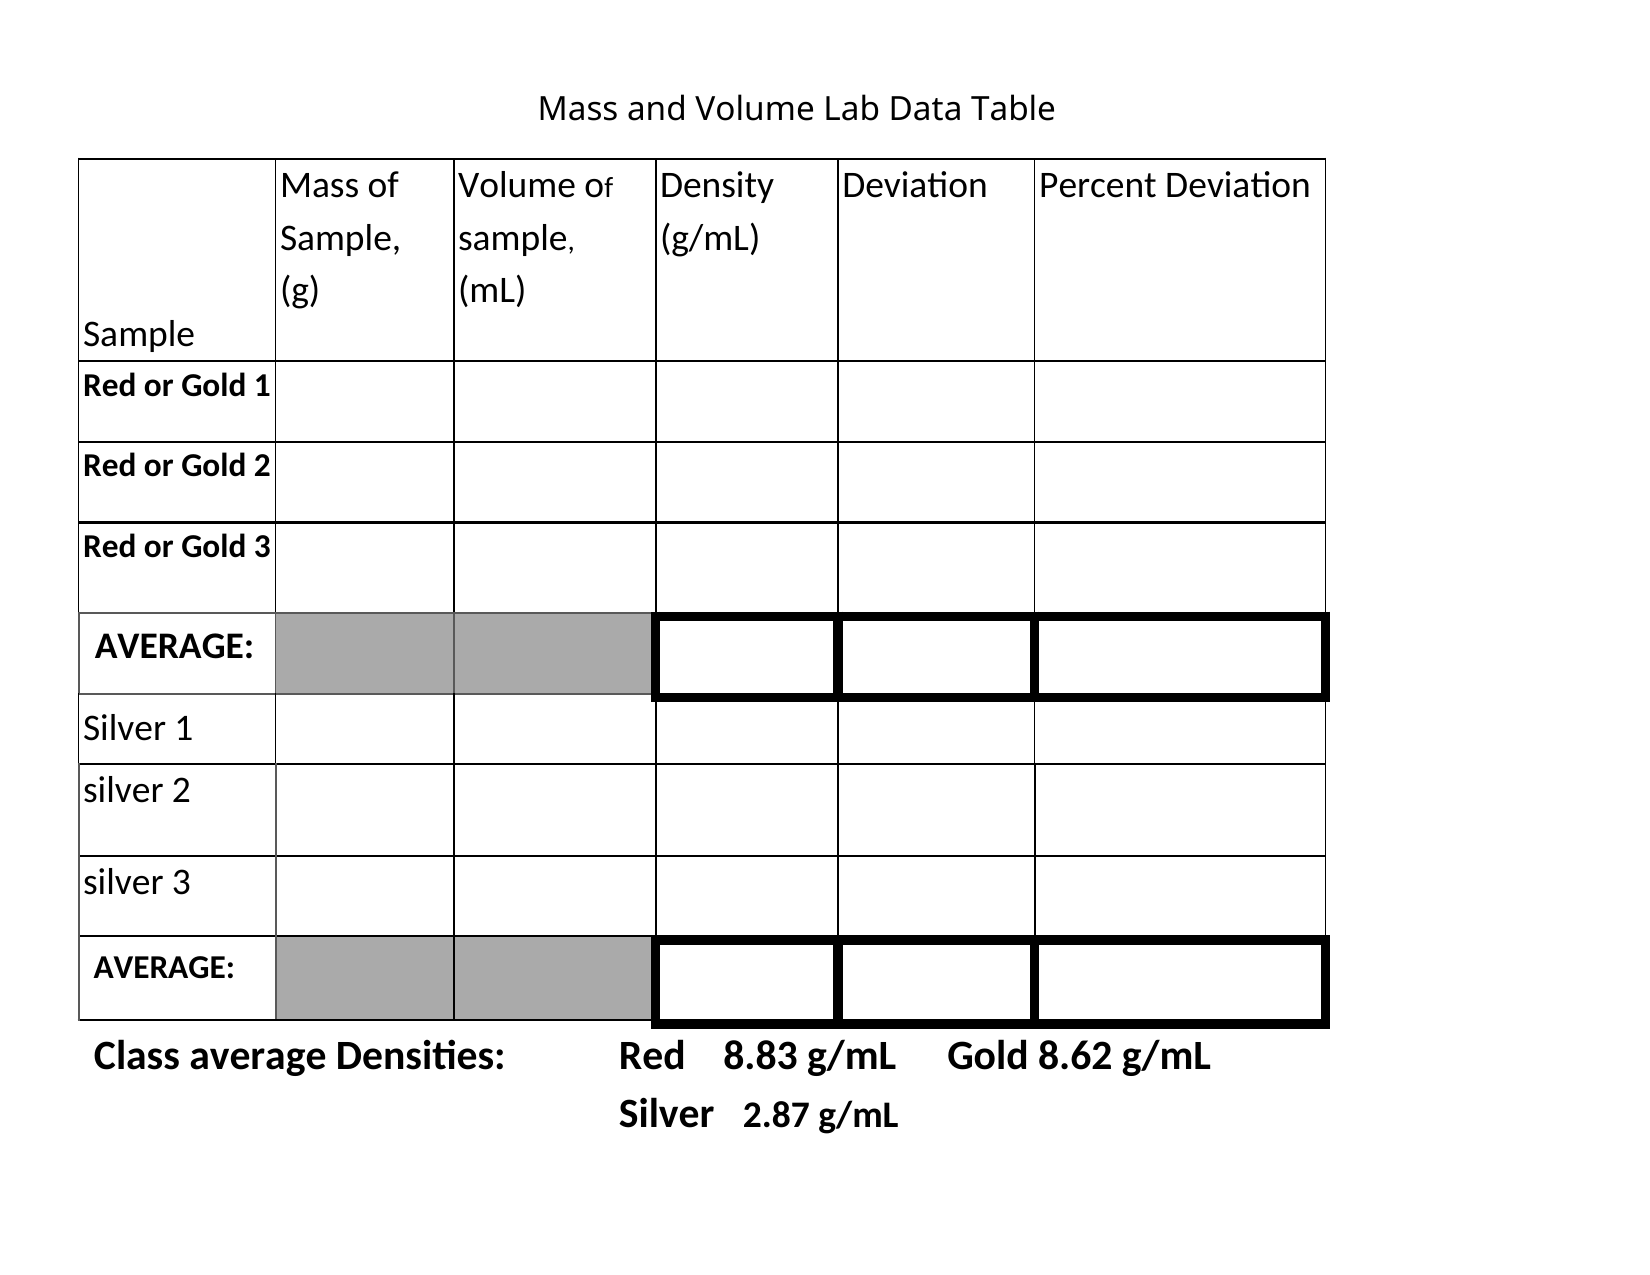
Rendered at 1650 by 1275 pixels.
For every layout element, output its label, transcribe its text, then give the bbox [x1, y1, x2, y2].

table_cell [276, 524, 453, 612]
table_cell [276, 443, 453, 521]
table_cell [657, 443, 837, 521]
table_cell [839, 857, 1034, 935]
table_cell [455, 765, 655, 854]
table_cell [455, 614, 651, 693]
table_header Sample [79, 160, 275, 360]
table_cell [660, 621, 833, 693]
table_cell [657, 702, 837, 762]
table_cell [1036, 765, 1325, 854]
table_cell [839, 524, 1034, 612]
table_cell [1035, 362, 1325, 441]
table_cell Red or Gold 3 [79, 524, 275, 612]
table_header Volume of sample, (mL) [455, 160, 655, 360]
table_cell [1039, 945, 1321, 1019]
table_header Percent Deviation [1035, 160, 1325, 360]
table_cell [455, 937, 651, 1019]
table_cell [1035, 524, 1325, 612]
table_cell AVERAGE: [80, 614, 275, 693]
table_cell [276, 614, 453, 693]
table_cell [455, 695, 655, 762]
table_cell [276, 695, 453, 762]
text Silver 2.87 g/mL [94, 1087, 1500, 1138]
table_cell [1039, 621, 1321, 693]
table_header Mass of Sample, (g) [276, 160, 453, 360]
table_cell [1035, 702, 1325, 762]
table_cell [839, 362, 1034, 441]
table_cell [277, 857, 453, 935]
table_cell [657, 524, 837, 612]
table_cell [276, 362, 453, 441]
table_cell silver 3 [80, 857, 275, 935]
table_cell [660, 945, 833, 1019]
text Mass and Volume Lab Data Table [94, 84, 1500, 130]
table_cell [839, 702, 1034, 762]
table_cell [455, 524, 655, 612]
table_cell [657, 362, 837, 441]
table_header Deviation [839, 160, 1034, 360]
table_cell [277, 937, 453, 1019]
table_cell Silver 1 [79, 695, 275, 762]
table_cell silver 2 [80, 765, 275, 854]
table_cell [657, 765, 837, 854]
table_cell [277, 765, 453, 854]
table_cell Red or Gold 2 [79, 443, 275, 521]
table_cell [843, 945, 1030, 1019]
table_cell [839, 443, 1034, 521]
table_cell [455, 857, 655, 935]
table_cell Red or Gold 1 [79, 362, 275, 441]
table_cell [455, 443, 655, 521]
table_cell [1035, 443, 1325, 521]
table_cell [839, 765, 1034, 854]
table_cell [657, 857, 837, 935]
table_cell AVERAGE: [80, 937, 275, 1019]
table_cell [455, 362, 655, 441]
table_header Density (g/mL) [657, 160, 837, 360]
table_cell [843, 621, 1030, 693]
text Class average Densities: Red 8.83 g/mL Gold 8.62 g/mL [94, 1029, 1500, 1079]
table_cell [1036, 857, 1325, 935]
